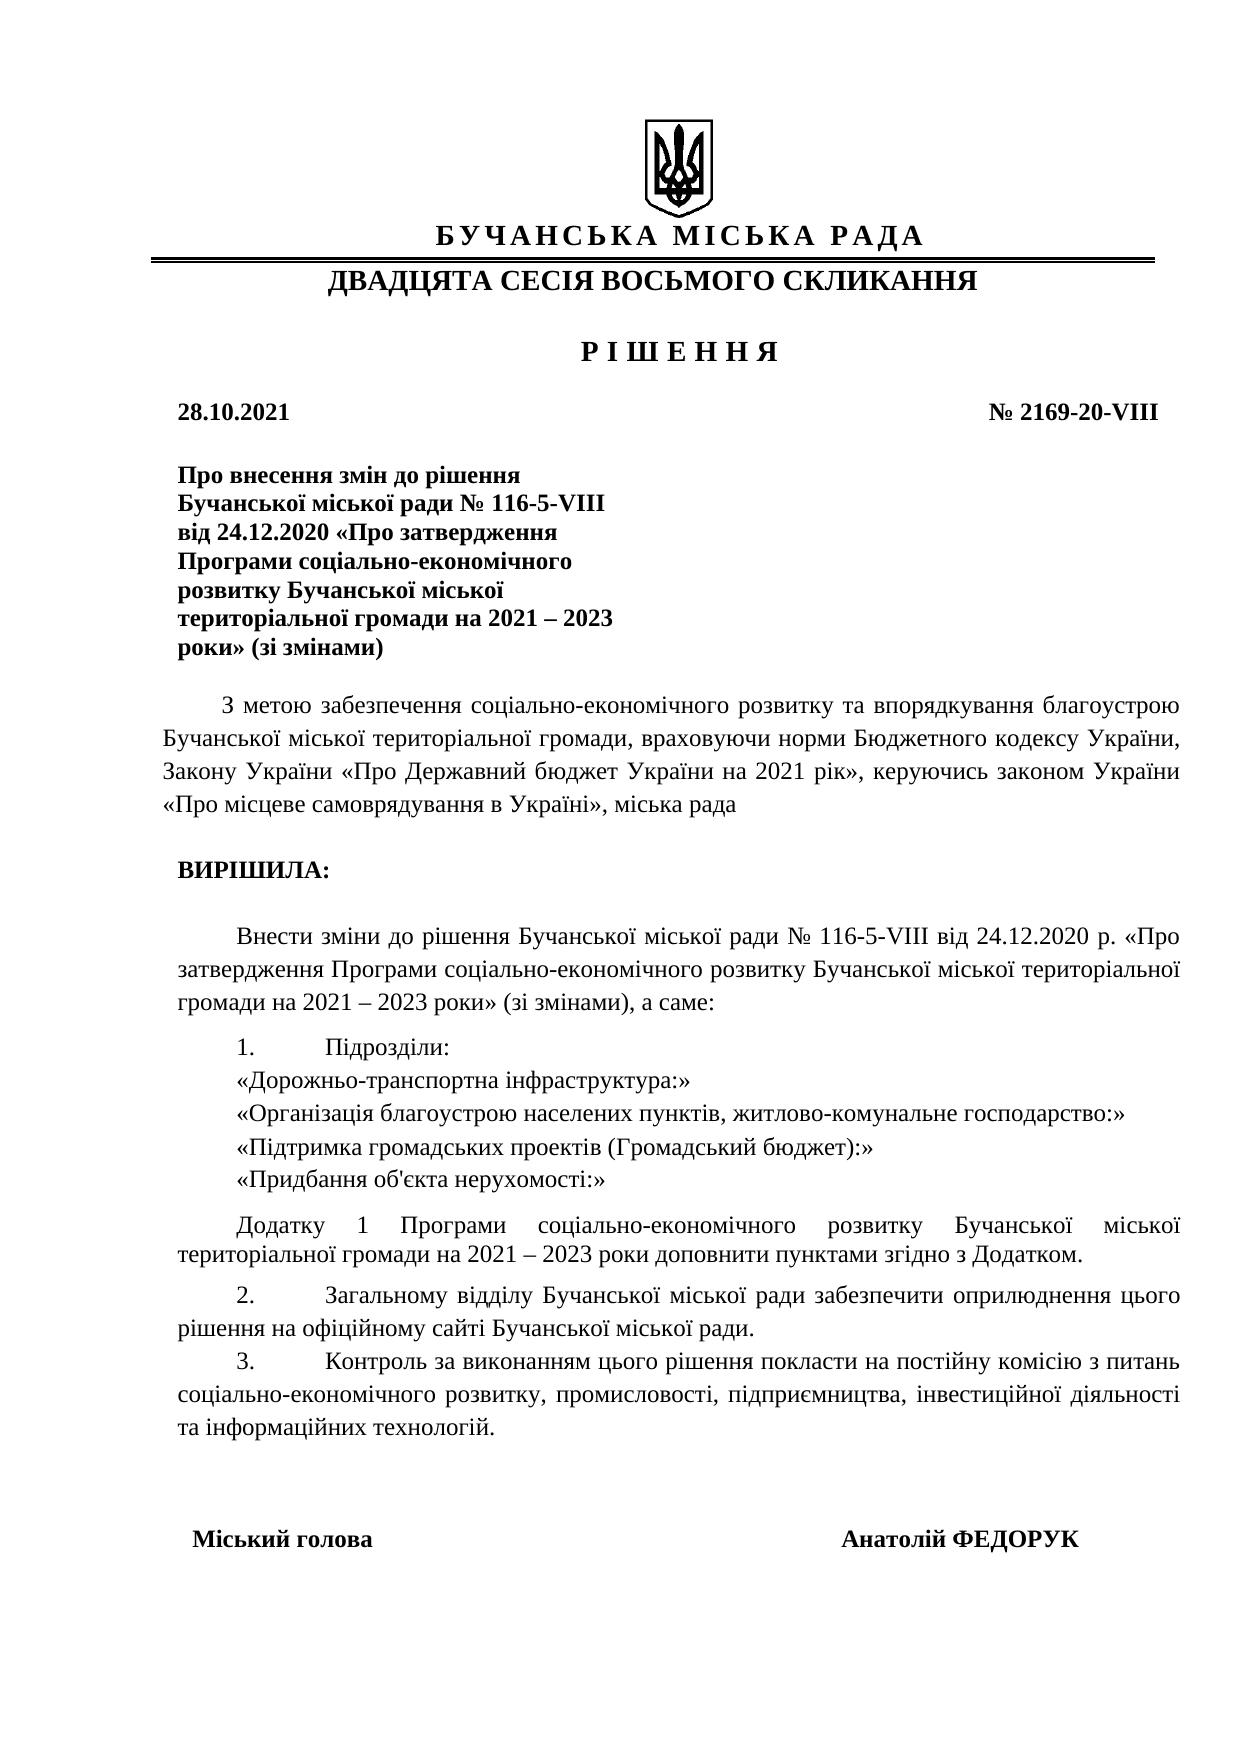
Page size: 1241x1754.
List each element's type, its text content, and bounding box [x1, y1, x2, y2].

subtitle 28.10.2021 № 2169-20-VIII [177, 397, 1181, 425]
list «Дорожньо-транспортна інфраструктура:» [177, 1066, 1181, 1094]
text Внести зміни до рішення Бучанської міської ради № 116-5-VIII від 24.12.2020 р. «Про затвердження Програми соціально-економічного розвитку Бучанської міської територіальної громади на 2021 – 2023 роки» (зі змінами), а саме: [177, 921, 1181, 1016]
text Бучанської міської ради № 116-5-VIII [177, 488, 1181, 517]
text З метою забезпечення соціально-економічного розвитку та впорядкування благоустрою Бучанської міської територіальної громади, враховуючи норми Бюджетного кодексу України, Закону України «Про Державний бюджет України на 2021 рік», керуючись законом України «Про місцеве самоврядування в Україні», міська рада [162, 690, 1181, 818]
list Підрозділи: [177, 1032, 1181, 1061]
text ВИРІШИЛА: [177, 855, 1211, 884]
list Загальному відділу Бучанської міської ради забезпечити оприлюднення цього рішення на офіційному сайті Бучанської міської ради. [177, 1280, 1181, 1342]
text від 24.12.2020 «Про затвердження Програми соціально-економічного розвитку Бучанської міської територіальної громади на 2021 – 2023 роки» (зі змінами) [177, 517, 620, 661]
list Контроль за виконанням цього рішення покласти на постійну комісію з питань соціально-економічного розвитку, промисловості, підприємництва, інвестиційної діяльності та інформаційних технологій. [177, 1346, 1181, 1441]
text БУЧАНСЬКА МІСЬКА РАДА [177, 218, 1181, 252]
text РІШЕННЯ [177, 334, 1181, 368]
text Додатку 1 Програми соціально-економічного розвитку Бучанської міської територіальної громади на 2021 – 2023 роки доповнити пунктами згідно з Додатком. [177, 1210, 1181, 1268]
list «Підтримка громадських проектів (Громадський бюджет):» [177, 1132, 1181, 1160]
list «Придбання об'єкта нерухомості:» [177, 1164, 1181, 1193]
picture [643, 118, 715, 219]
table_header ДВАДЦЯТА СЕСІЯ ВОСЬМОГО СКЛИКАННЯ [151, 263, 1155, 301]
text Міський голова Анатолій ФЕДОРУК [192, 1524, 1211, 1552]
text Про внесення змін до рішення [177, 460, 1181, 488]
list «Організація благоустрою населених пунктів, житлово-комунальне господарство:» [177, 1098, 1181, 1127]
